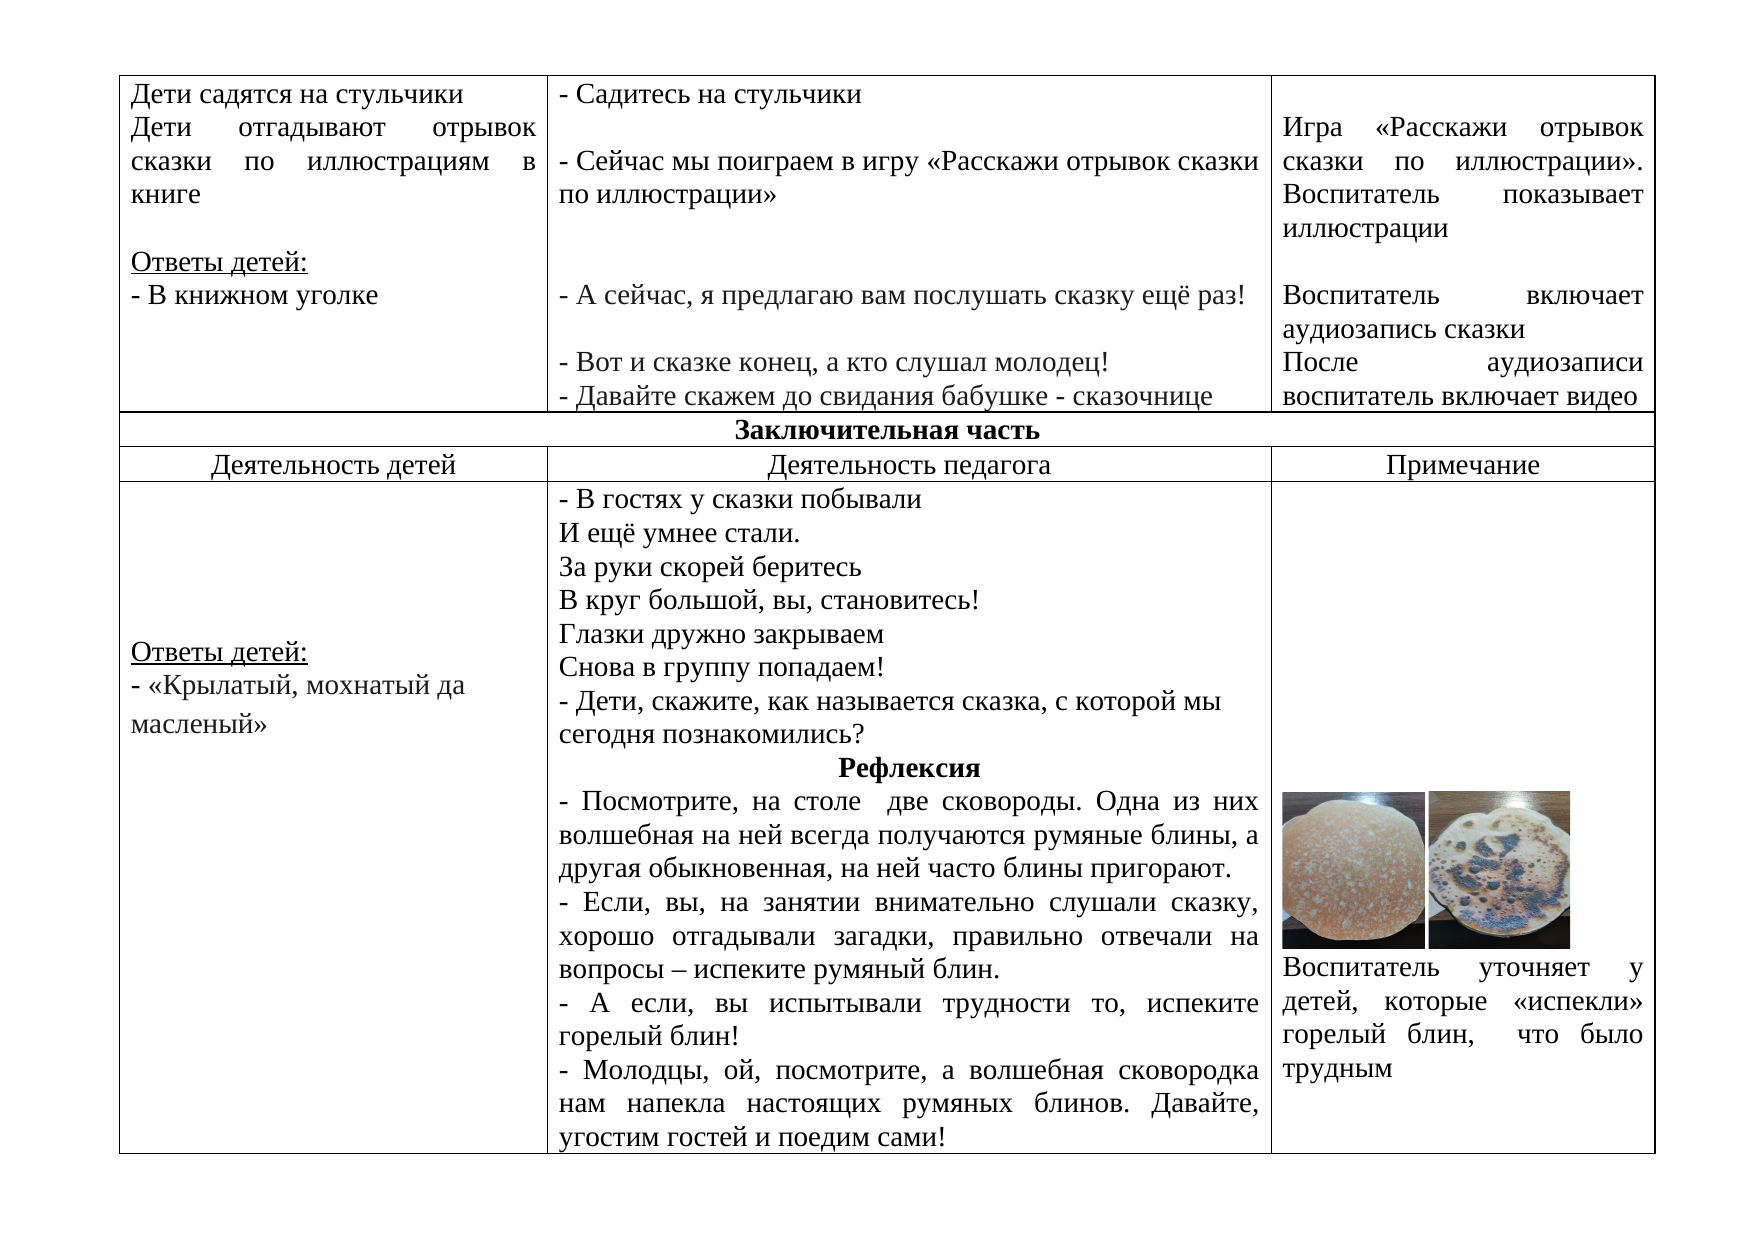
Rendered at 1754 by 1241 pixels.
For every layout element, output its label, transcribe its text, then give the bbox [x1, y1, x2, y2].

table_cell Примечание [1272, 447, 1654, 481]
table_cell Деятельность педагога [548, 447, 1271, 481]
table_cell - В гостях у сказки побывали И ещё умнее стали. За руки скорей беритесь В круг большой, вы, становитесь! Глазки дружно закрываем Снова в группу попадаем! - Дети, скажите, как называется сказка, с которой мы сегодня познакомились? Рефлексия - Посмотрите, на столе две сковороды. Одна из них волшебная на ней всегда получаются румяные блины, а другая обыкновенная, на ней часто блины пригорают. - Если, вы, на занятии внимательно слушали сказку, хорошо отгадывали загадки, правильно отвечали на вопросы – испеките румяный блин. - А если, вы испытывали трудности то, испеките горелый блин! - Молодцы, ой, посмотрите, а волшебная сковородка нам напекла настоящих румяных блинов. Давайте, угостим гостей и поедим сами! [548, 482, 1271, 1152]
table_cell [548, 76, 1271, 411]
table_cell Ответы детей: - «Крылатый, мохнатый да масленый» [120, 482, 547, 1152]
picture [1428, 791, 1571, 949]
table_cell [120, 76, 547, 411]
picture [1282, 792, 1425, 949]
table_cell Деятельность детей [120, 447, 547, 481]
table_cell Заключительная часть [120, 413, 1654, 446]
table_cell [1272, 76, 1654, 411]
table_cell Воспитатель уточняет у детей, которые «испекли» горелый блин, что было трудным [1272, 482, 1654, 1152]
